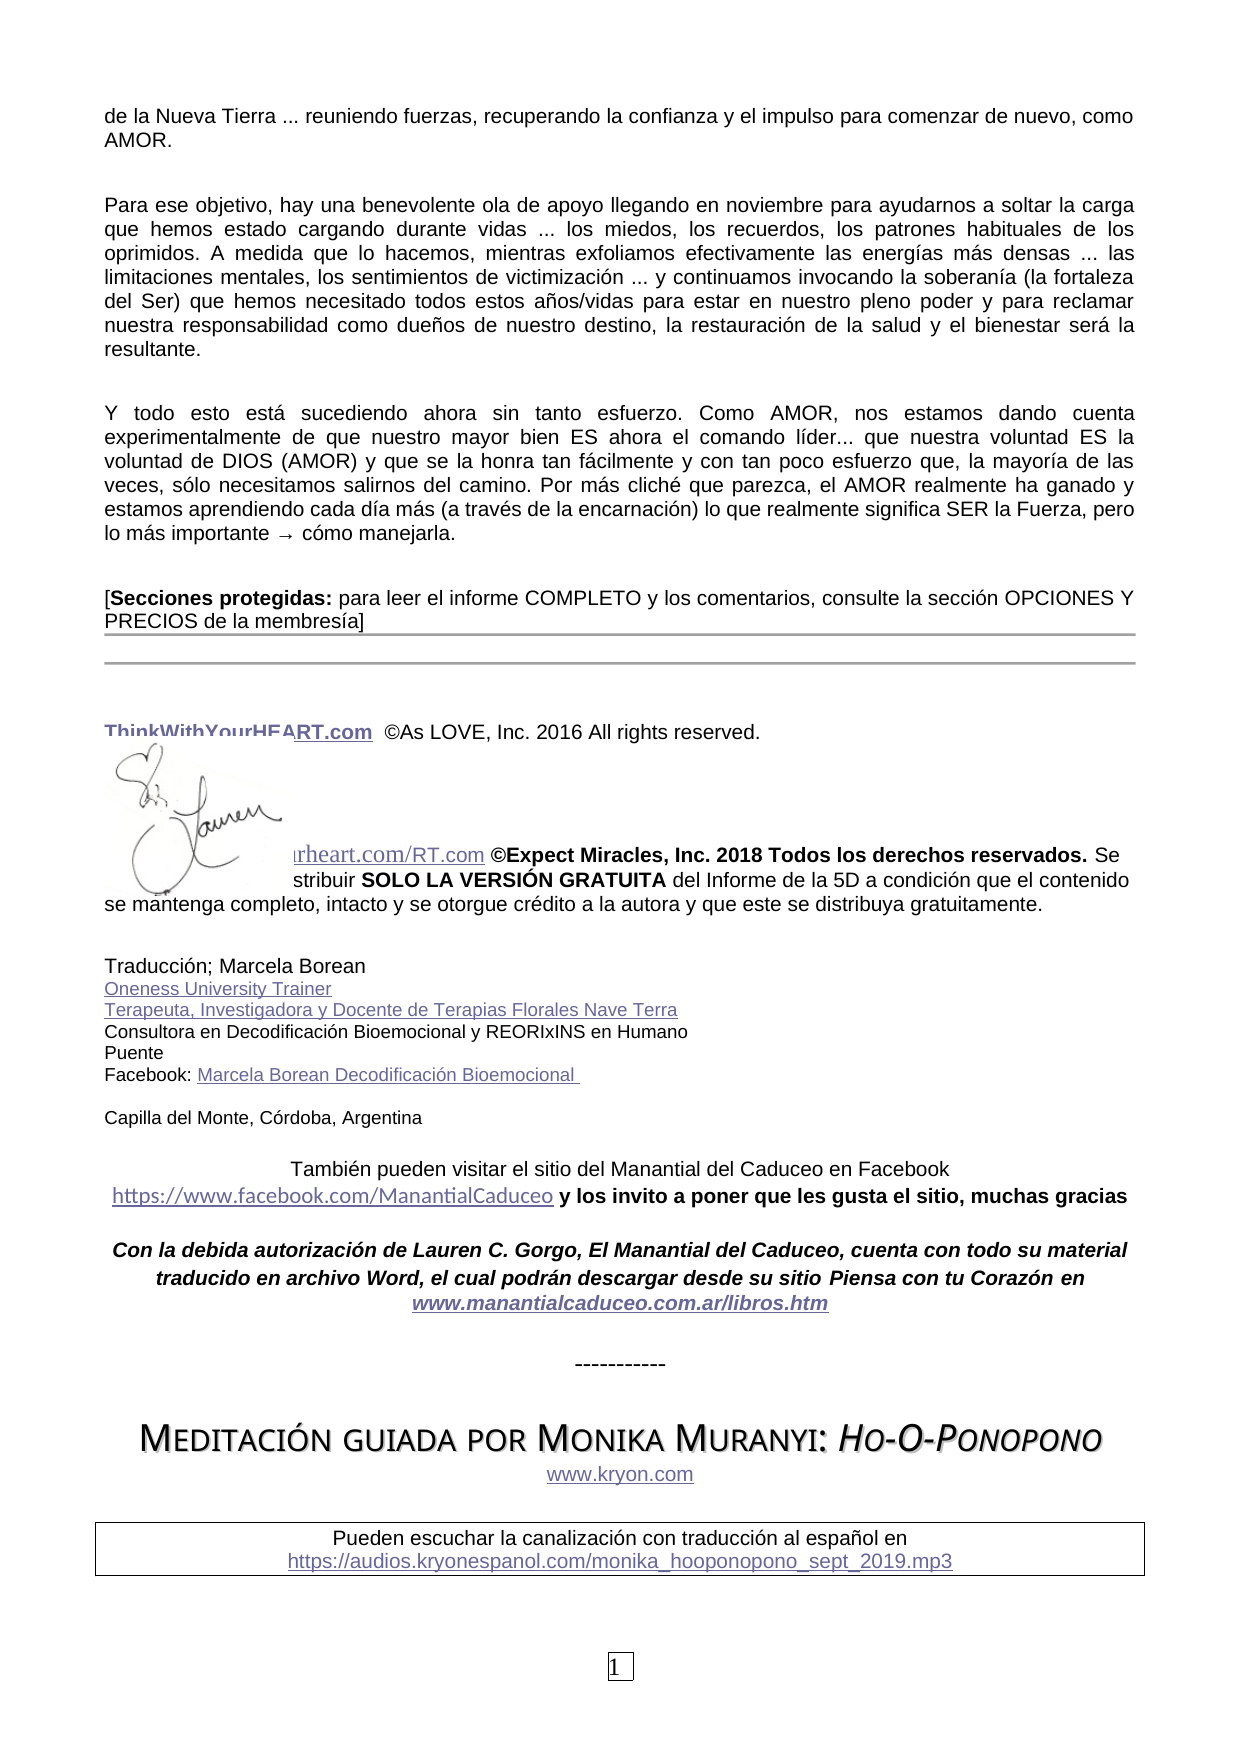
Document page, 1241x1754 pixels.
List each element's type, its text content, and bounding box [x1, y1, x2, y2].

text Capilla del Monte, Córdoba, Argentina [104, 1085, 1136, 1128]
text Meditación guiada por Monika Muranyi: Ho-O-Ponopono www.kryon.com [104, 1411, 1136, 1486]
text ----------- [104, 1348, 1136, 1377]
text [Secciones protegidas: para leer el informe COMPLETO y los comentarios, consulte la sección OPCIONES Y PRECIOS de la membresía] [104, 585, 1136, 633]
text Facebook: Marcela Borean Decodificación Bioemocional [104, 1064, 1136, 1085]
picture [104, 736, 294, 896]
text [104, 104, 1136, 152]
text ThinkWithYourHEART.com ©As LOVE, Inc. 2016 All rights reserved. [104, 720, 1136, 744]
text Traducción; Marcela Borean Oneness University Trainer Terapeuta, Investigadora y Docente de Terapias Florales Nave Terra Consultora en Decodificación Bioemocional y REORIxINS en Humano Puente [104, 953, 1136, 1064]
text Con la debida autorización de Lauren C. Gorgo, El Manantial del Caduceo, cuenta con todo su material traducido en archivo Word, el cual podrán descargar desde su sitio Piensa con tu Corazón en www.manantialcaduceo.com.ar/libros.htm [104, 1238, 1136, 1314]
text Pueden escuchar la canalización con traducción al español en https://audios.kryonespanol.com/monika_hooponopono_sept_2019.mp3 [96, 1523, 1144, 1575]
text http://thinkwithyourheart.com/RT.com ©Expect Miracles, Inc. 2018 Todos los derechos reservados. Se permite copiar y redistribuir SOLO LA VERSIÓN GRATUITA del Informe de la 5D a condición que el contenido se mantenga completo, intacto y se otorgue crédito a la autora y que este se distribuya gratuitamente. [104, 839, 1136, 916]
text Y todo esto está sucediendo ahora sin tanto esfuerzo. Como AMOR, nos estamos dando cuenta experimentalmente de que nuestro mayor bien ES ahora el comando líder... que nuestra voluntad ES la voluntad de DIOS (AMOR) y que se la honra tan fácilmente y con tan poco esfuerzo que, la mayoría de las veces, sólo necesitamos salirnos del camino. Por más cliché que parezca, el AMOR realmente ha ganado y estamos aprendiendo cada día más (a través de la encarnación) lo que realmente significa SER la Fuerza, pero lo más importante → cómo manejarla. [104, 401, 1136, 545]
text Para ese objetivo, hay una benevolente ola de apoyo llegando en noviembre para ayudarnos a soltar la carga que hemos estado cargando durante vidas ... los miedos, los recuerdos, los patrones habituales de los oprimidos. A medida que lo hacemos, mientras exfoliamos efectivamente las energías más densas ... las limitaciones mentales, los sentimientos de victimización ... y continuamos invocando la soberanía (la fortaleza del Ser) que hemos necesitado todos estos años/vidas para estar en nuestro pleno poder y para reclamar nuestra responsabilidad como dueños de nuestro destino, la restauración de la salud y el bienestar será la resultante. [104, 193, 1136, 360]
text También pueden visitar el sitio del Manantial del Caduceo en Facebook https://www.facebook.com/ManantialCaduceo y los invito a poner que les gusta el sitio, muchas gracias [104, 1157, 1136, 1209]
